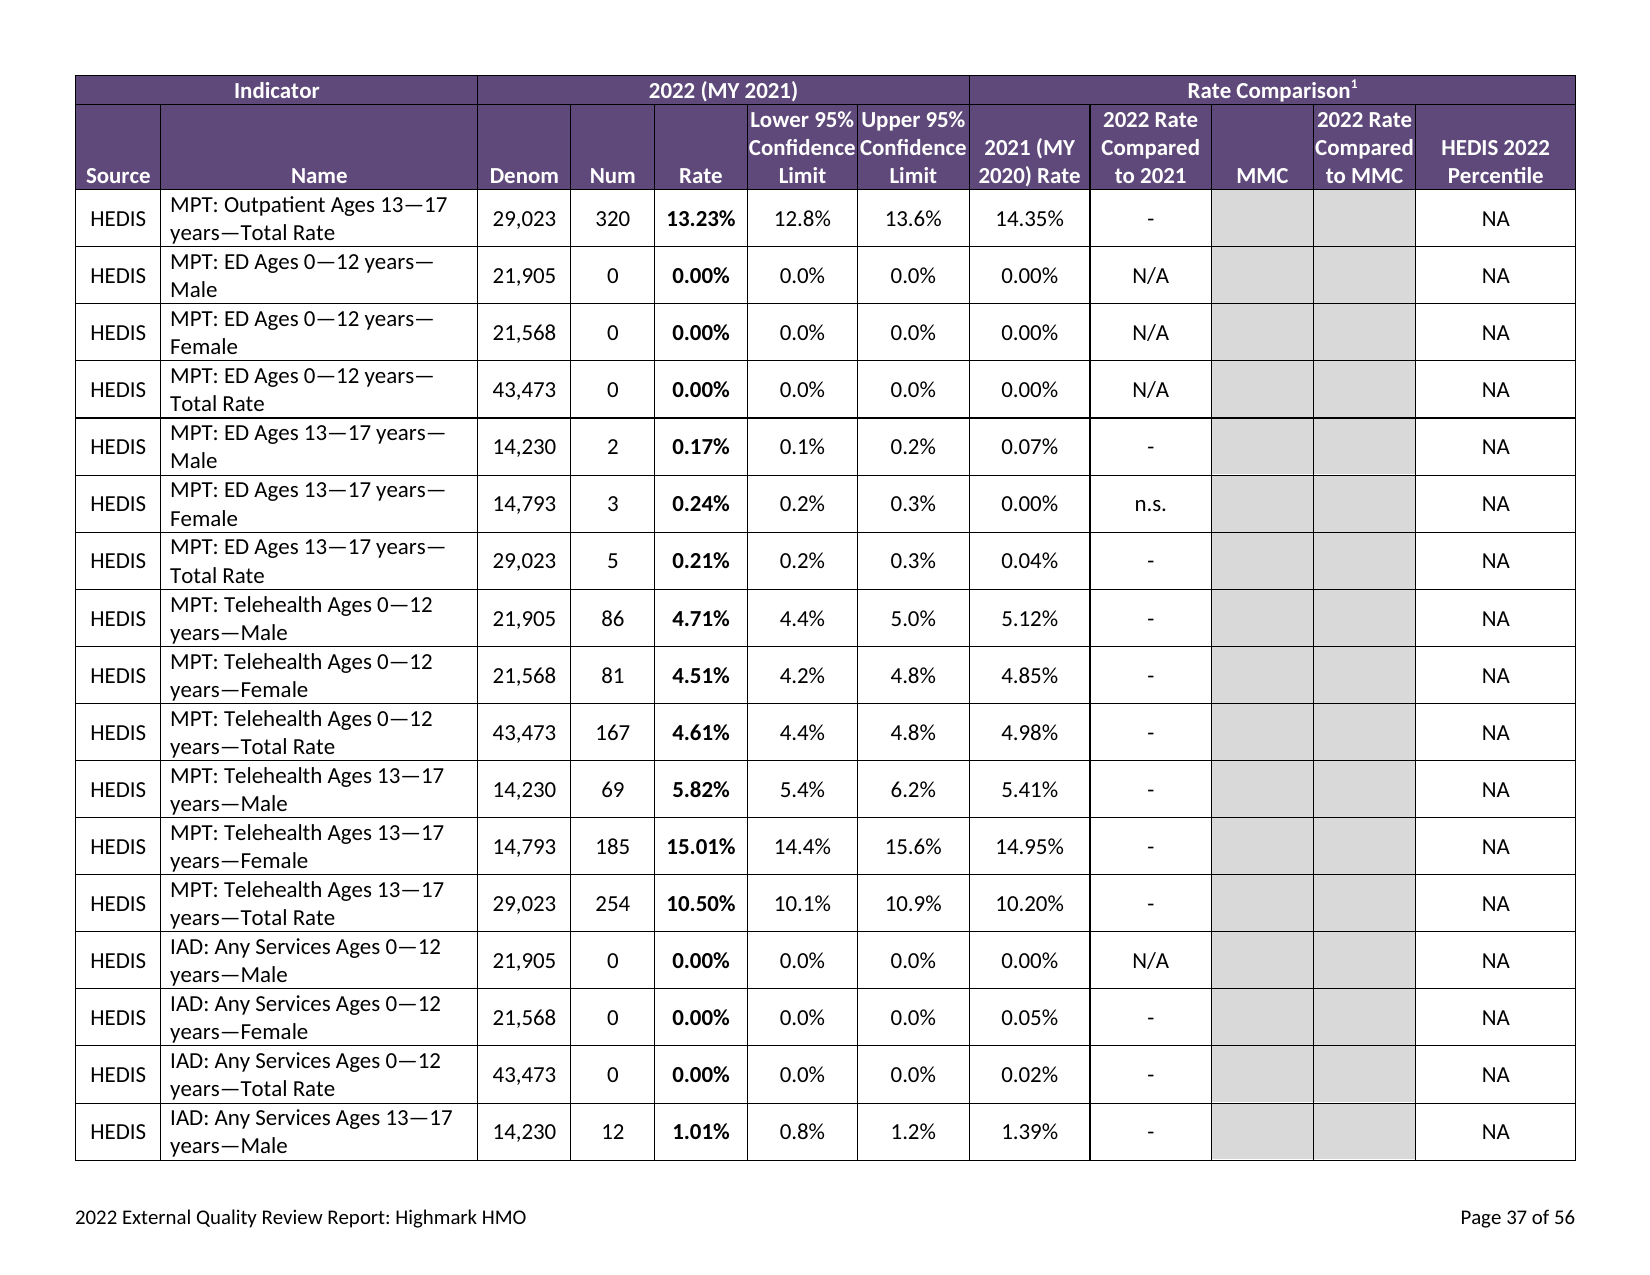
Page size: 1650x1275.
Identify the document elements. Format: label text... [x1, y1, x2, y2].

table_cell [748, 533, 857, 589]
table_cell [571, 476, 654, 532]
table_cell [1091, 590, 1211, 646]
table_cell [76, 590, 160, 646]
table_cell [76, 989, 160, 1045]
table_cell Denom [478, 105, 570, 189]
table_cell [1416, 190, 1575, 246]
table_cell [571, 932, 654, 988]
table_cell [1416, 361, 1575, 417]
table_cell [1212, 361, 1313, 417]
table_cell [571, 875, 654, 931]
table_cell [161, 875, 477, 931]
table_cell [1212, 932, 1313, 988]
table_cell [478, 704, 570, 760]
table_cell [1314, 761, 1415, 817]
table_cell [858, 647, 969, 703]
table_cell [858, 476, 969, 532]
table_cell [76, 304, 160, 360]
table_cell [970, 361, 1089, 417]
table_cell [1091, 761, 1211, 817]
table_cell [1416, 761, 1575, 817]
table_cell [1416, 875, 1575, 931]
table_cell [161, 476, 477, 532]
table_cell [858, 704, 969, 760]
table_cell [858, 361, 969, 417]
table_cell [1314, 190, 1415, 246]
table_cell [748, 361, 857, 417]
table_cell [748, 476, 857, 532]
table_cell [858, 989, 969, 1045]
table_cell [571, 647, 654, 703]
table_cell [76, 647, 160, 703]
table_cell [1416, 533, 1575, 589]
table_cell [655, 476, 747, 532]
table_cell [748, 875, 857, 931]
table_header 2022 (MY 2021) [478, 76, 969, 104]
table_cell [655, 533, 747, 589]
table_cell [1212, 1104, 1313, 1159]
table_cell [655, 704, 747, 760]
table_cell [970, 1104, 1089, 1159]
table_cell HEDIS 2022 Percentile [1416, 105, 1575, 189]
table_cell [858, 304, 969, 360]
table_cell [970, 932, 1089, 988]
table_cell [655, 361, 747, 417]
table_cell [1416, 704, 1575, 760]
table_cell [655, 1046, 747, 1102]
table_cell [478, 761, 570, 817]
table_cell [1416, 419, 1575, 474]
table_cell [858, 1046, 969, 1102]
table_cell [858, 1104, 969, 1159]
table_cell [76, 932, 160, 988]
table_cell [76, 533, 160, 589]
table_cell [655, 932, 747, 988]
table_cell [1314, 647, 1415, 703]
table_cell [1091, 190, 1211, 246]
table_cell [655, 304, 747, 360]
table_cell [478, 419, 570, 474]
table_cell MMC [1212, 105, 1313, 189]
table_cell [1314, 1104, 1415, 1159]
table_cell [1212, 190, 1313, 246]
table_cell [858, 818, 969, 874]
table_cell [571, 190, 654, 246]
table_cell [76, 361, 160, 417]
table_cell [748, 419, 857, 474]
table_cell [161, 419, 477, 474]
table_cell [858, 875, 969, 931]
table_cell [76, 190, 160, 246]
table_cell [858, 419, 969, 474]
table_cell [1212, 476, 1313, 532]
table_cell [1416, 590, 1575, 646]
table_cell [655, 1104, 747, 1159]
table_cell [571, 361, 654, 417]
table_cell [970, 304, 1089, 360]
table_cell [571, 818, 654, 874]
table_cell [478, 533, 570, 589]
table_cell Source [76, 105, 160, 189]
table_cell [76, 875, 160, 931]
table_cell Name [161, 105, 477, 189]
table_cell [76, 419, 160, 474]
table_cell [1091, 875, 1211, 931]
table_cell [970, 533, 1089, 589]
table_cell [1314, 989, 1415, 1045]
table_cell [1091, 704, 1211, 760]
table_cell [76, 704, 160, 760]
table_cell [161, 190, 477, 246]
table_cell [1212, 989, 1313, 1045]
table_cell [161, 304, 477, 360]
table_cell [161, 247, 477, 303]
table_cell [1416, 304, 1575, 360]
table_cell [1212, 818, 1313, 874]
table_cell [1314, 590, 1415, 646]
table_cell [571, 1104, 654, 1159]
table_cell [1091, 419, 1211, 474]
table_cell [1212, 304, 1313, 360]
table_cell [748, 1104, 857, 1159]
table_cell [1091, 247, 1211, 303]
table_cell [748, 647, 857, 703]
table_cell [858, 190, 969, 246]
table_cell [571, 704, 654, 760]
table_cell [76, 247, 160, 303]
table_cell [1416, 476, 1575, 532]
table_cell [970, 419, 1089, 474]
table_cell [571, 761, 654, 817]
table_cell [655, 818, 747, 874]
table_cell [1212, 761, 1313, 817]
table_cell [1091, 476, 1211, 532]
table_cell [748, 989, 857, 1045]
table_cell Upper 95% Confidence Limit [858, 105, 969, 189]
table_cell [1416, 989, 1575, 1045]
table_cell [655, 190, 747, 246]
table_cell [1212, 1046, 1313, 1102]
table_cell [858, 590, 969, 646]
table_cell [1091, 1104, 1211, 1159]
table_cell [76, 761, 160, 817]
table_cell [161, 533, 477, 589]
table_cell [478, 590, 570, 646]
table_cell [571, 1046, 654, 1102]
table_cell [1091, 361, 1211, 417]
table_cell 2022 Rate Compared to MMC [1314, 105, 1415, 189]
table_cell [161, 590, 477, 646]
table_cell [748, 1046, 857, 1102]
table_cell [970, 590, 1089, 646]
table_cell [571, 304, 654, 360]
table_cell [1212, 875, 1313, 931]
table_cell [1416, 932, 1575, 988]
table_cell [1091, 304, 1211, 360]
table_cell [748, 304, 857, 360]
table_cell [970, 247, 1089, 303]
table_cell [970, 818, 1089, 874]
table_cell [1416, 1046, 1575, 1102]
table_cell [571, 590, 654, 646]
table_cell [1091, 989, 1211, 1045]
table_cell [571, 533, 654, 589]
table_cell Lower 95% Confidence Limit [748, 105, 857, 189]
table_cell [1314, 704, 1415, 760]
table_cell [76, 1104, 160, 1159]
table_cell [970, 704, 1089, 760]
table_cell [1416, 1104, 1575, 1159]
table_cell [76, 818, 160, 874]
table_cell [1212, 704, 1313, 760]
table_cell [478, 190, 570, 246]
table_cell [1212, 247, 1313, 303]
table_cell 2022 Rate Compared to 2021 [1091, 105, 1211, 189]
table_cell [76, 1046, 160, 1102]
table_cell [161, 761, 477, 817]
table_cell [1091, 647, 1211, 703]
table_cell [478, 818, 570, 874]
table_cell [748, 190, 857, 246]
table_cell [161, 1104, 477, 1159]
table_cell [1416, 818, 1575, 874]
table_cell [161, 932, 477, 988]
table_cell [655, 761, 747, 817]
table_cell Num [571, 105, 654, 189]
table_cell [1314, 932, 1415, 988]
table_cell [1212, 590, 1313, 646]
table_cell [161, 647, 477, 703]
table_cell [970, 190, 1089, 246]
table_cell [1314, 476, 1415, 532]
table_header Indicator [76, 76, 477, 104]
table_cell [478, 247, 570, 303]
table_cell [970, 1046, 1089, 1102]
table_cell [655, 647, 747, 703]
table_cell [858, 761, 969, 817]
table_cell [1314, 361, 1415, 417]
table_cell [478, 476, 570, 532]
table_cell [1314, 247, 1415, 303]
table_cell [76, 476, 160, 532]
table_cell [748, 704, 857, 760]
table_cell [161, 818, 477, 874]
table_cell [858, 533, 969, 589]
table_cell Rate [655, 105, 747, 189]
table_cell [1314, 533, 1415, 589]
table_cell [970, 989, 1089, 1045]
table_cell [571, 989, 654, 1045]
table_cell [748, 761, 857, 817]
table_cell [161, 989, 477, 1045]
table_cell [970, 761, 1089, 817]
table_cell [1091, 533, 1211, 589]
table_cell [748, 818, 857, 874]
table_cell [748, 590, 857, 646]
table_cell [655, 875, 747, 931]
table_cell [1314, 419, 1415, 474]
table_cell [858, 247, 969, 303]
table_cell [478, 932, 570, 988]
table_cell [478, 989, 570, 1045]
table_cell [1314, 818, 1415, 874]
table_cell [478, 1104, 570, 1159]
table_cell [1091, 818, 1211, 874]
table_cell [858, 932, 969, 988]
table_cell 2021 (MY 2020) Rate [970, 105, 1089, 189]
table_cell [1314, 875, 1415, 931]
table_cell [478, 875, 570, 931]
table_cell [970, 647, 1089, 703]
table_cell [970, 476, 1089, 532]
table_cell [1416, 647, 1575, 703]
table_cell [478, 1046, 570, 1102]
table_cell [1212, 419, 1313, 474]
table_header Rate Comparison1 [970, 76, 1575, 104]
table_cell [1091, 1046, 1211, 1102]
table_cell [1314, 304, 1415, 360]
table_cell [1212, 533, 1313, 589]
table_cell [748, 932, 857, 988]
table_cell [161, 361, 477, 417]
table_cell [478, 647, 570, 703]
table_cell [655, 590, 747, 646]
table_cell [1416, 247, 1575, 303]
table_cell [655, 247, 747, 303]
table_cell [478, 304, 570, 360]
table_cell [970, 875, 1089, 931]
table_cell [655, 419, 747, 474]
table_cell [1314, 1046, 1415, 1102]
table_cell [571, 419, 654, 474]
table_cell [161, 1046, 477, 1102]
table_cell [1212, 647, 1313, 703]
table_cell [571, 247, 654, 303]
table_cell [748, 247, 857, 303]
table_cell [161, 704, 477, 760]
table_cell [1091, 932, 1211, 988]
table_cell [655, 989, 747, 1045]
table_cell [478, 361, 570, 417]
